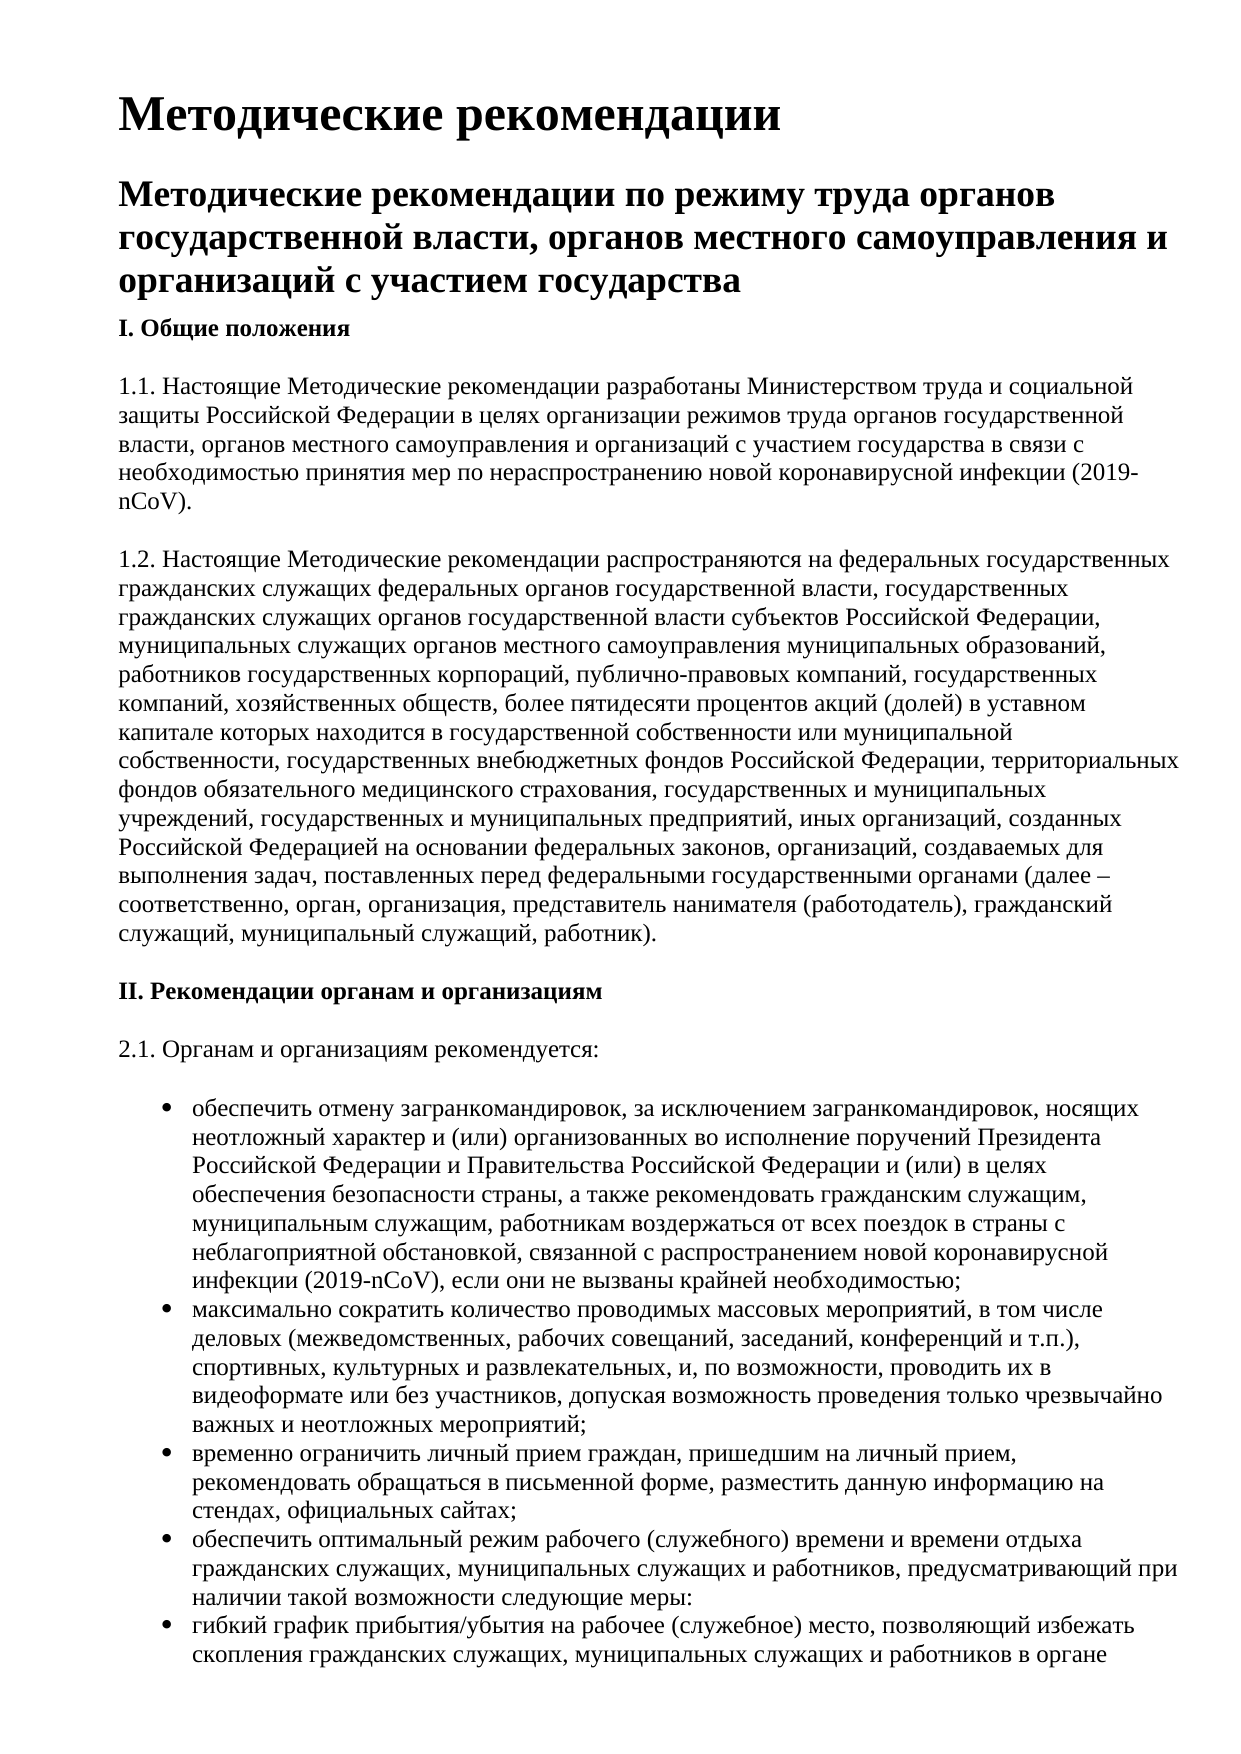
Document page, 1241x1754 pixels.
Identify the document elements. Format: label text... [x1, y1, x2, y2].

subtitle Методические рекомендации по режиму труда органов государственной власти, органов местного самоуправления и организаций с участием государства [118, 171, 1181, 300]
text 2.1. Органам и организациям рекомендуется: [118, 1034, 1181, 1063]
text II. Рекомендации органам и организациям [118, 976, 1181, 1005]
text I. Общие положения [118, 313, 1181, 342]
list максимально сократить количество проводимых массовых мероприятий, в том числе деловых (межведомственных, рабочих совещаний, заседаний, конференций и т.п.), спортивных, культурных и развлекательных, и, по возможности, проводить их в видеоформате или без участников, допуская возможность проведения только чрезвычайно важных и неотложных мероприятий; [162, 1294, 1181, 1438]
text 1.1. Настоящие Методические рекомендации разработаны Министерством труда и социальной защиты Российской Федерации в целях организации режимов труда органов государственной власти, органов местного самоуправления и организаций с участием государства в связи с необходимостью принятия мер по нераспространению новой коронавирусной инфекции (2019-nCoV). [118, 371, 1181, 515]
list временно ограничить личный прием граждан, пришедшим на личный прием, рекомендовать обращаться в письменной форме, разместить данную информацию на стендах, официальных сайтах; [162, 1438, 1181, 1524]
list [162, 1610, 1181, 1668]
subtitle Методические рекомендации [118, 84, 1181, 142]
list обеспечить отмену загранкомандировок, за исключением загранкомандировок, носящих неотложный характер и (или) организованных во исполнение поручений Президента Российской Федерации и Правительства Российской Федерации и (или) в целях обеспечения безопасности страны, а также рекомендовать гражданским служащим, муниципальным служащим, работникам воздержаться от всех поездок в страны с неблагоприятной обстановкой, связанной с распространением новой коронавирусной инфекции (2019-nCoV), если они не вызваны крайней необходимостью; [162, 1093, 1181, 1294]
text 1.2. Настоящие Методические рекомендации распространяются на федеральных государственных гражданских служащих федеральных органов государственной власти, государственных гражданских служащих органов государственной власти субъектов Российской Федерации, муниципальных служащих органов местного самоуправления муниципальных образований, работников государственных корпораций, публично-правовых компаний, государственных компаний, хозяйственных обществ, более пятидесяти процентов акций (долей) в уставном капитале которых находится в государственной собственности или муниципальной собственности, государственных внебюджетных фондов Российской Федерации, территориальных фондов обязательного медицинского страхования, государственных и муниципальных учреждений, государственных и муниципальных предприятий, иных организаций, созданных Российской Федерацией на основании федеральных законов, организаций, создаваемых для выполнения задач, поставленных перед федеральными государственными органами (далее – соответственно, орган, организация, представитель нанимателя (работодатель), гражданский служащий, муниципальный служащий, работник). [118, 544, 1181, 947]
list обеспечить оптимальный режим рабочего (служебного) времени и времени отдыха гражданских служащих, муниципальных служащих и работников, предусматривающий при наличии такой возможности следующие меры: [162, 1524, 1181, 1610]
